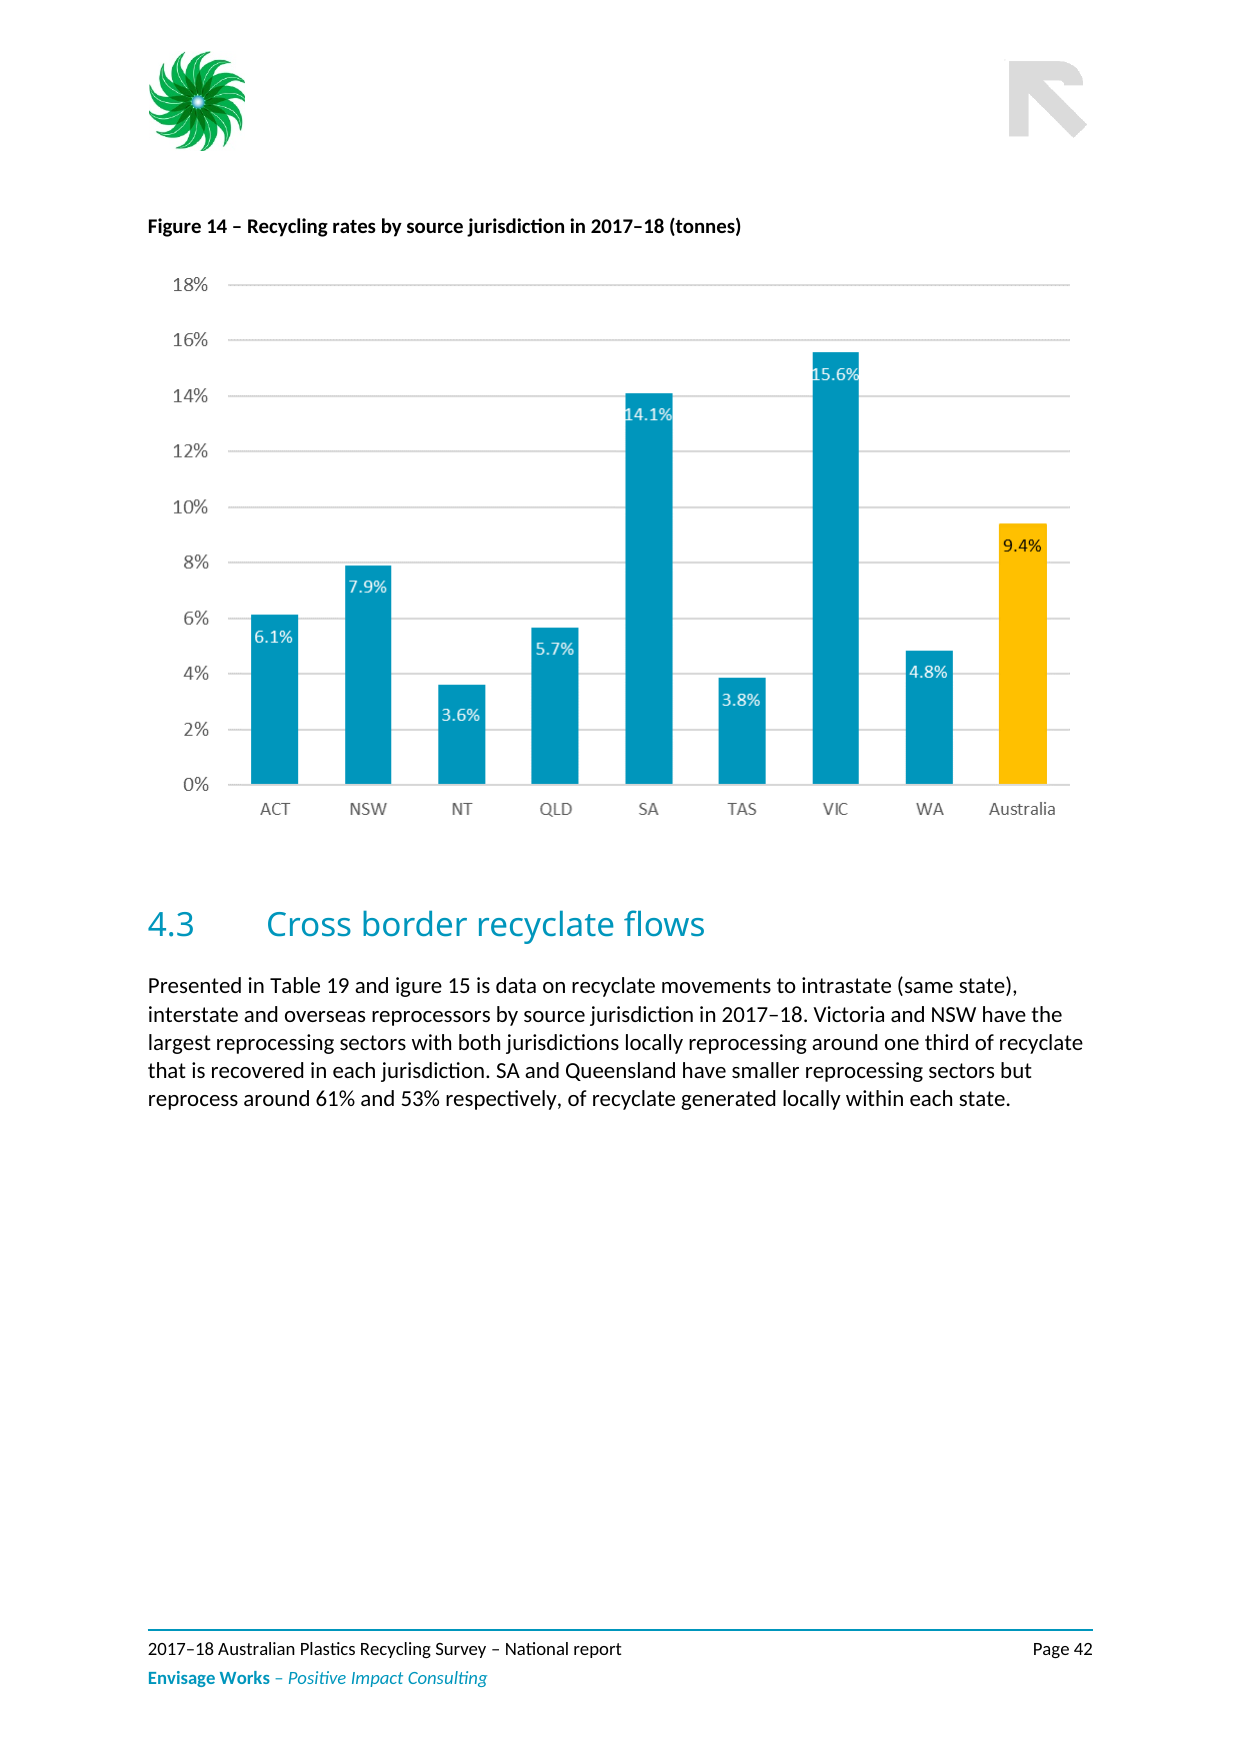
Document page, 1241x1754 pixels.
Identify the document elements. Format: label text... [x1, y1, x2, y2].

text Presented in Table 19 and Figure 15 is data on recyclate movements to intrastate (same state), interstate and overseas reprocessors by source jurisdiction in 2017–18. Victoria and NSW have the largest reprocessing sectors with both jurisdictions locally reprocessing around one third of recyclate that is recovered in each jurisdiction. SA and Queensland have smaller reprocessing sectors but reprocess around 61% and 53% respectively, of recyclate generated locally within each state. [148, 972, 1092, 1112]
picture [1004, 59, 1091, 141]
table_header Figure 14 – Recycling rates by source jurisdiction in 2017–18 (tonnes) [136, 207, 1104, 245]
picture [147, 251, 1093, 842]
subtitle Cross border recyclate flows [148, 901, 1092, 947]
table_cell [136, 245, 1104, 848]
picture [147, 51, 245, 149]
